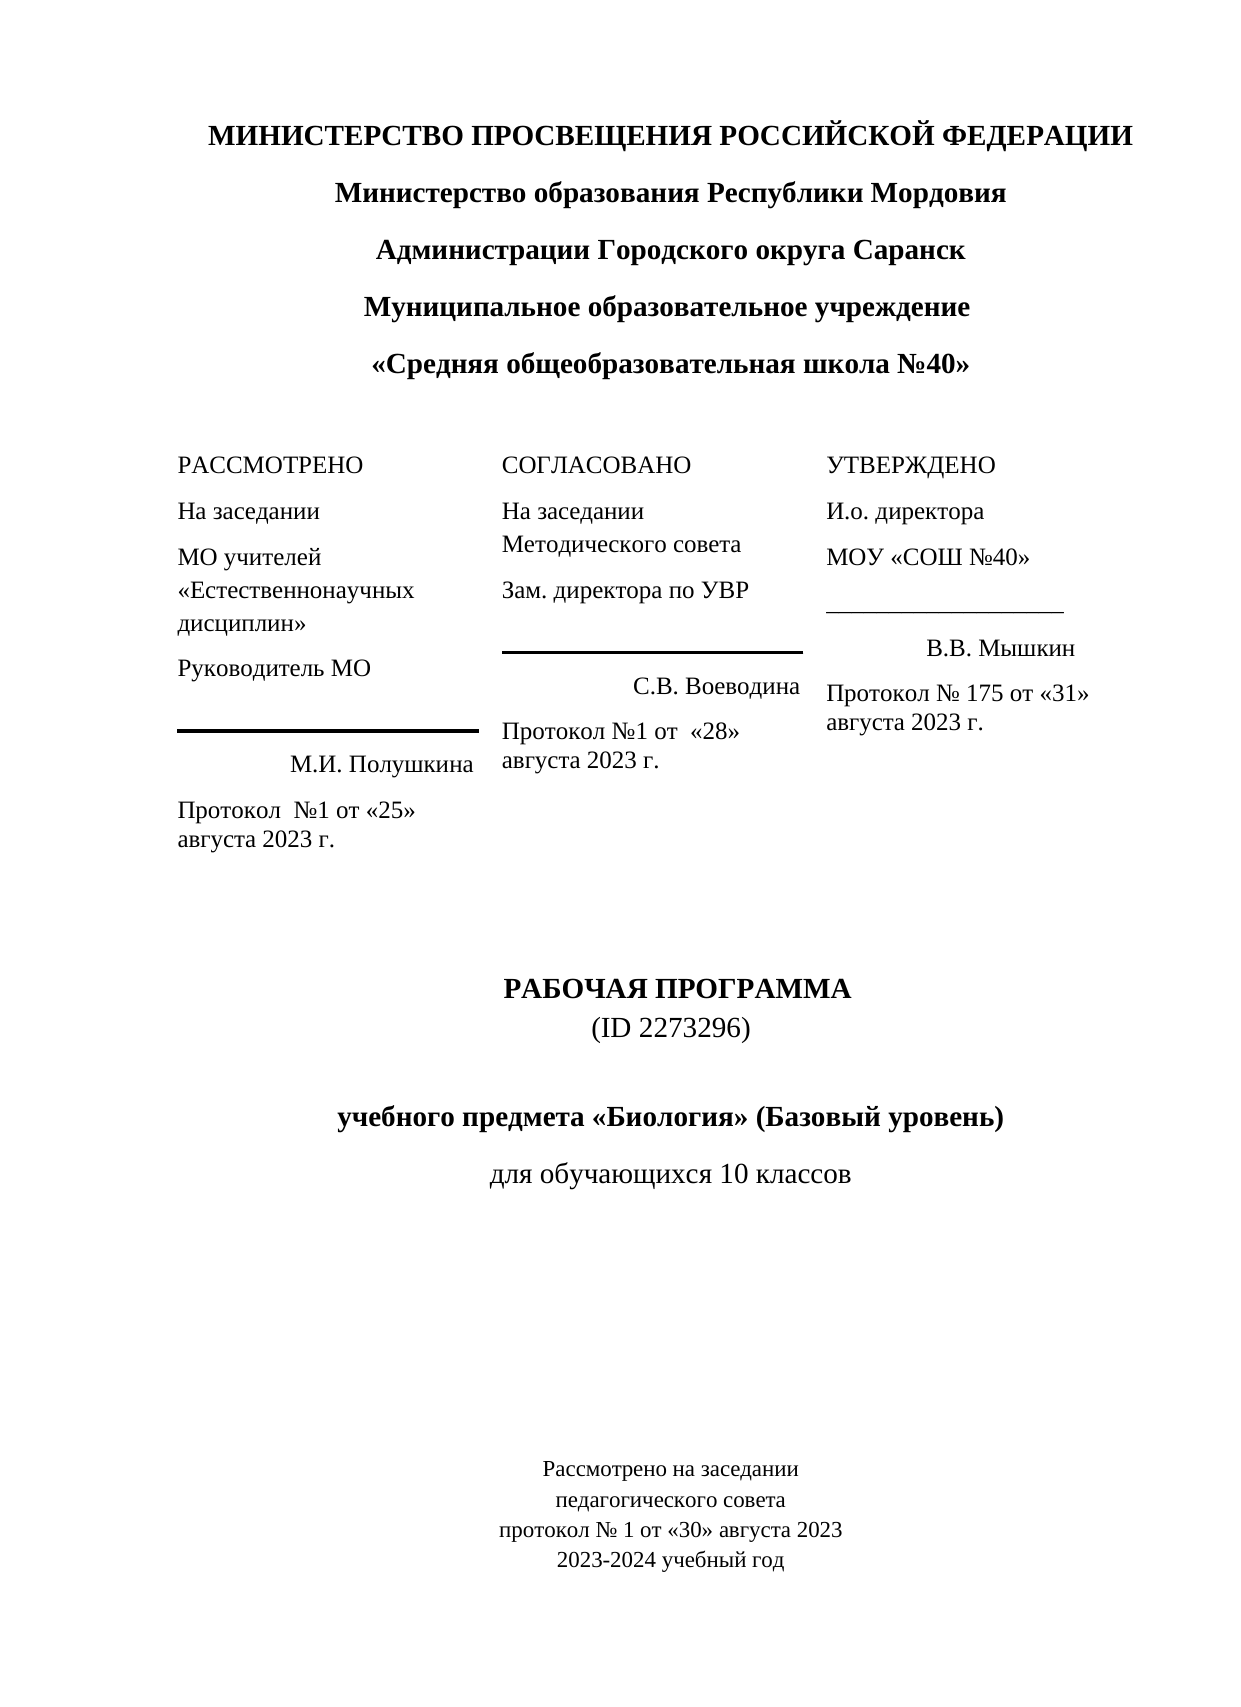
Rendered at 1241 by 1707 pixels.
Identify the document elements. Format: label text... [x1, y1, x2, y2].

text Рассмотрено на заседании [190, 1456, 1152, 1482]
text 2023-2024 учебный год [190, 1546, 1152, 1572]
text Муниципальное образовательное учреждение ‌‌​ [190, 289, 1152, 323]
text Администрации Городского округа Саранск [190, 232, 1152, 266]
text протокол № 1 от «30» августа 2023 [190, 1516, 1152, 1542]
text ‌ РАБОЧАЯ ПРОГРАММА [190, 971, 1152, 1005]
text для обучающихся 10 классов [190, 1156, 1152, 1189]
table_header УТВЕРЖДЕНО И.о. директора МОУ «СОШ №40» ___________________ В.В. Мышкин Протокол № 175 от «31» августа 2023 г. [815, 451, 1139, 939]
table_header СОГЛАСОВАНО На заседании Методического совета Зам. директора по УВР С.В. Воеводина Протокол №1 от «28» августа 2023 г. [490, 451, 815, 939]
text «Средняя общеобразовательная школа №40» [190, 346, 1152, 379]
text МИНИСТЕРСТВО ПРОСВЕЩЕНИЯ РОССИЙСКОЙ ФЕДЕРАЦИИ [190, 118, 1152, 152]
text педагогического совета [190, 1486, 1152, 1512]
text ‌‌‌Министерство образования Республики Мордовия [190, 175, 1152, 209]
table_header РАССМОТРЕНО На заседании МО учителей «Естественнонаучных дисциплин» Руководитель МО М.И. Полушкина Протокол №1 от «25» августа 2023 г. [166, 451, 490, 939]
text учебного предмета «Биология» (Базовый уровень) [190, 1099, 1152, 1132]
text (ID 2273296) [190, 1010, 1152, 1043]
